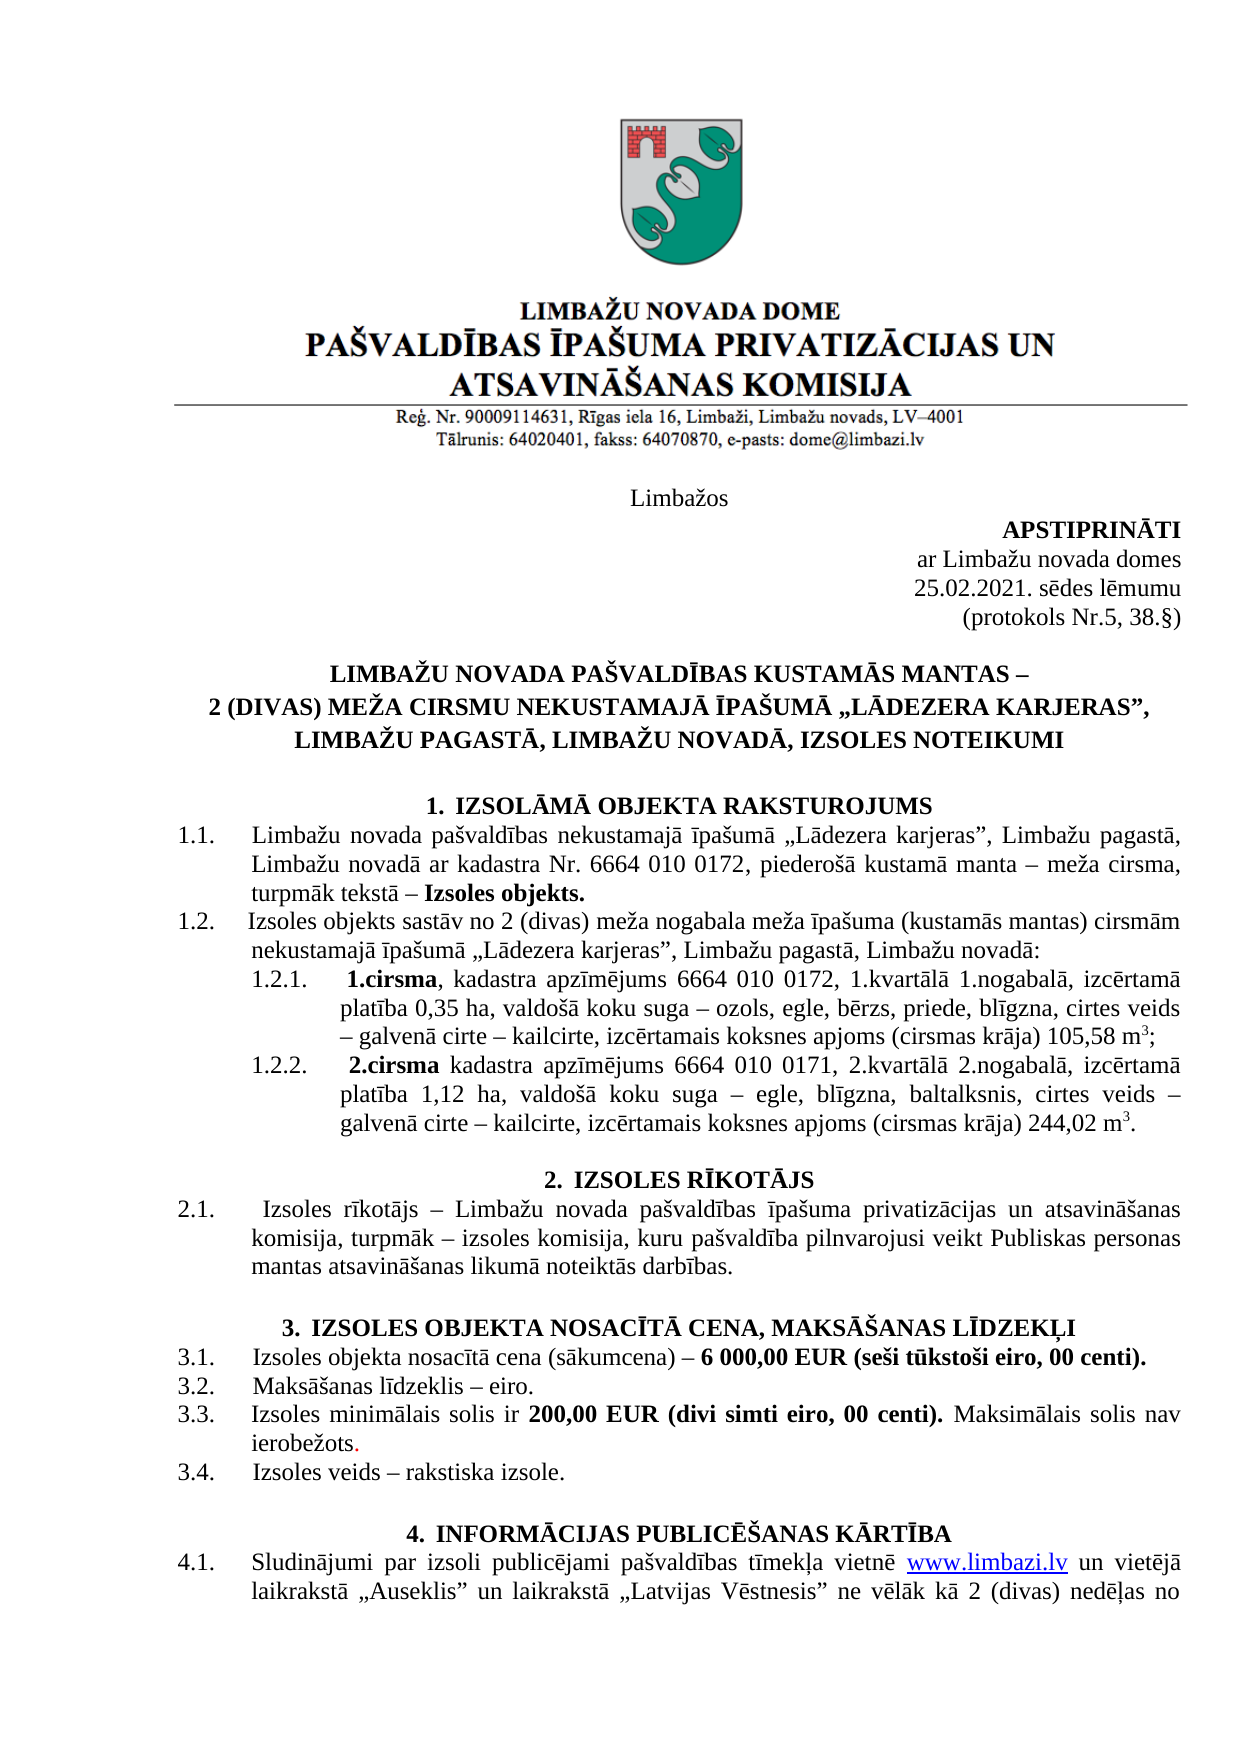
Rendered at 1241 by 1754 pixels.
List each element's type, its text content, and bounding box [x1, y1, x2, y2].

text 3.4. Izsoles veids – rakstiska izsole. [177, 1457, 1181, 1486]
list IZSOLES OBJEKTA NOSACĪTĀ CENA, MAKSĀŠANAS LĪDZEKĻI [177, 1313, 1181, 1342]
list INFORMĀCIJAS PUBLICĒŠANAS KĀRTĪBA [177, 1519, 1181, 1547]
text (protokols Nr.5, 38.§) [177, 602, 1181, 631]
text APSTIPRINĀTI [852, 516, 1181, 544]
text 2.1. Izsoles rīkotājs – Limbažu novada pašvaldības īpašuma privatizācijas un atsavināšanas komisija, turpmāk – izsoles komisija, kuru pašvaldība pilnvarojusi veikt Publiskas personas mantas atsavināšanas likumā noteiktās darbības. [177, 1194, 1181, 1280]
text 1.1. Limbažu novada pašvaldības nekustamajā īpašumā „Lādezera karjeras”, Limbažu pagastā, Limbažu novadā ar kadastra Nr. 6664 010 0172, piederošā kustamā manta – meža cirsma, turpmāk tekstā – Izsoles objekts. [177, 820, 1181, 906]
text ar Limbažu novada domes [477, 544, 1181, 573]
list IZSOLĀMĀ OBJEKTA RAKSTUROJUMS [177, 791, 1181, 820]
list IZSOLES RĪKOTĀJS [177, 1165, 1181, 1194]
text 1.2.1. 1.cirsma, kadastra apzīmējums 6664 010 0172, 1.kvartālā 1.nogabalā, izcērtamā platība 0,35 ha, valdošā koku suga – ozols, egle, bērzs, priede, blīgzna, cirtes veids – galvenā cirte – kailcirte, izcērtamais koksnes apjoms (cirsmas krāja) 105,58 m3; [251, 964, 1181, 1050]
text 2 (divas) MEŽA CIRSMu NEKUSTAMAJĀ ĪPAŠUMĀ „Lādezera karjeras”, Limbažu pagastā, Limbažu novadā, IZSOLES NOTEIKUMI [177, 692, 1181, 754]
text 25.02.2021. sēdes lēmumu [177, 573, 1181, 602]
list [177, 1547, 1181, 1605]
picture [0, 0, 1241, 454]
text Limbažos [177, 483, 1181, 511]
text 1.2. Izsoles objekts sastāv no 2 (divas) meža nogabala meža īpašuma (kustamās mantas) cirsmām nekustamajā īpašumā „Lādezera karjeras”, Limbažu pagastā, Limbažu novadā: [177, 906, 1181, 964]
text 1.2.2. 2.cirsma kadastra apzīmējums 6664 010 0171, 2.kvartālā 2.nogabalā, izcērtamā platība 1,12 ha, valdošā koku suga – egle, blīgzna, baltalksnis, cirtes veids – galvenā cirte – kailcirte, izcērtamais koksnes apjoms (cirsmas krāja) 244,02 m3. [251, 1050, 1181, 1136]
text 3.1. Izsoles objekta nosacītā cena (sākumcena) – 6 000,00 EUR (seši tūkstoši eiro, 00 centi). [177, 1342, 1181, 1371]
text LIMBAŽU NOVADA pašvaldības KUSTAMĀS MANTAS – [177, 659, 1181, 688]
text 3.3. Izsoles minimālais solis ir 200,00 EUR (divi simti eiro, 00 centi). Maksimālais solis nav ierobežots. [177, 1399, 1181, 1457]
text 3.2. Maksāšanas līdzeklis – eiro. [177, 1371, 1181, 1399]
